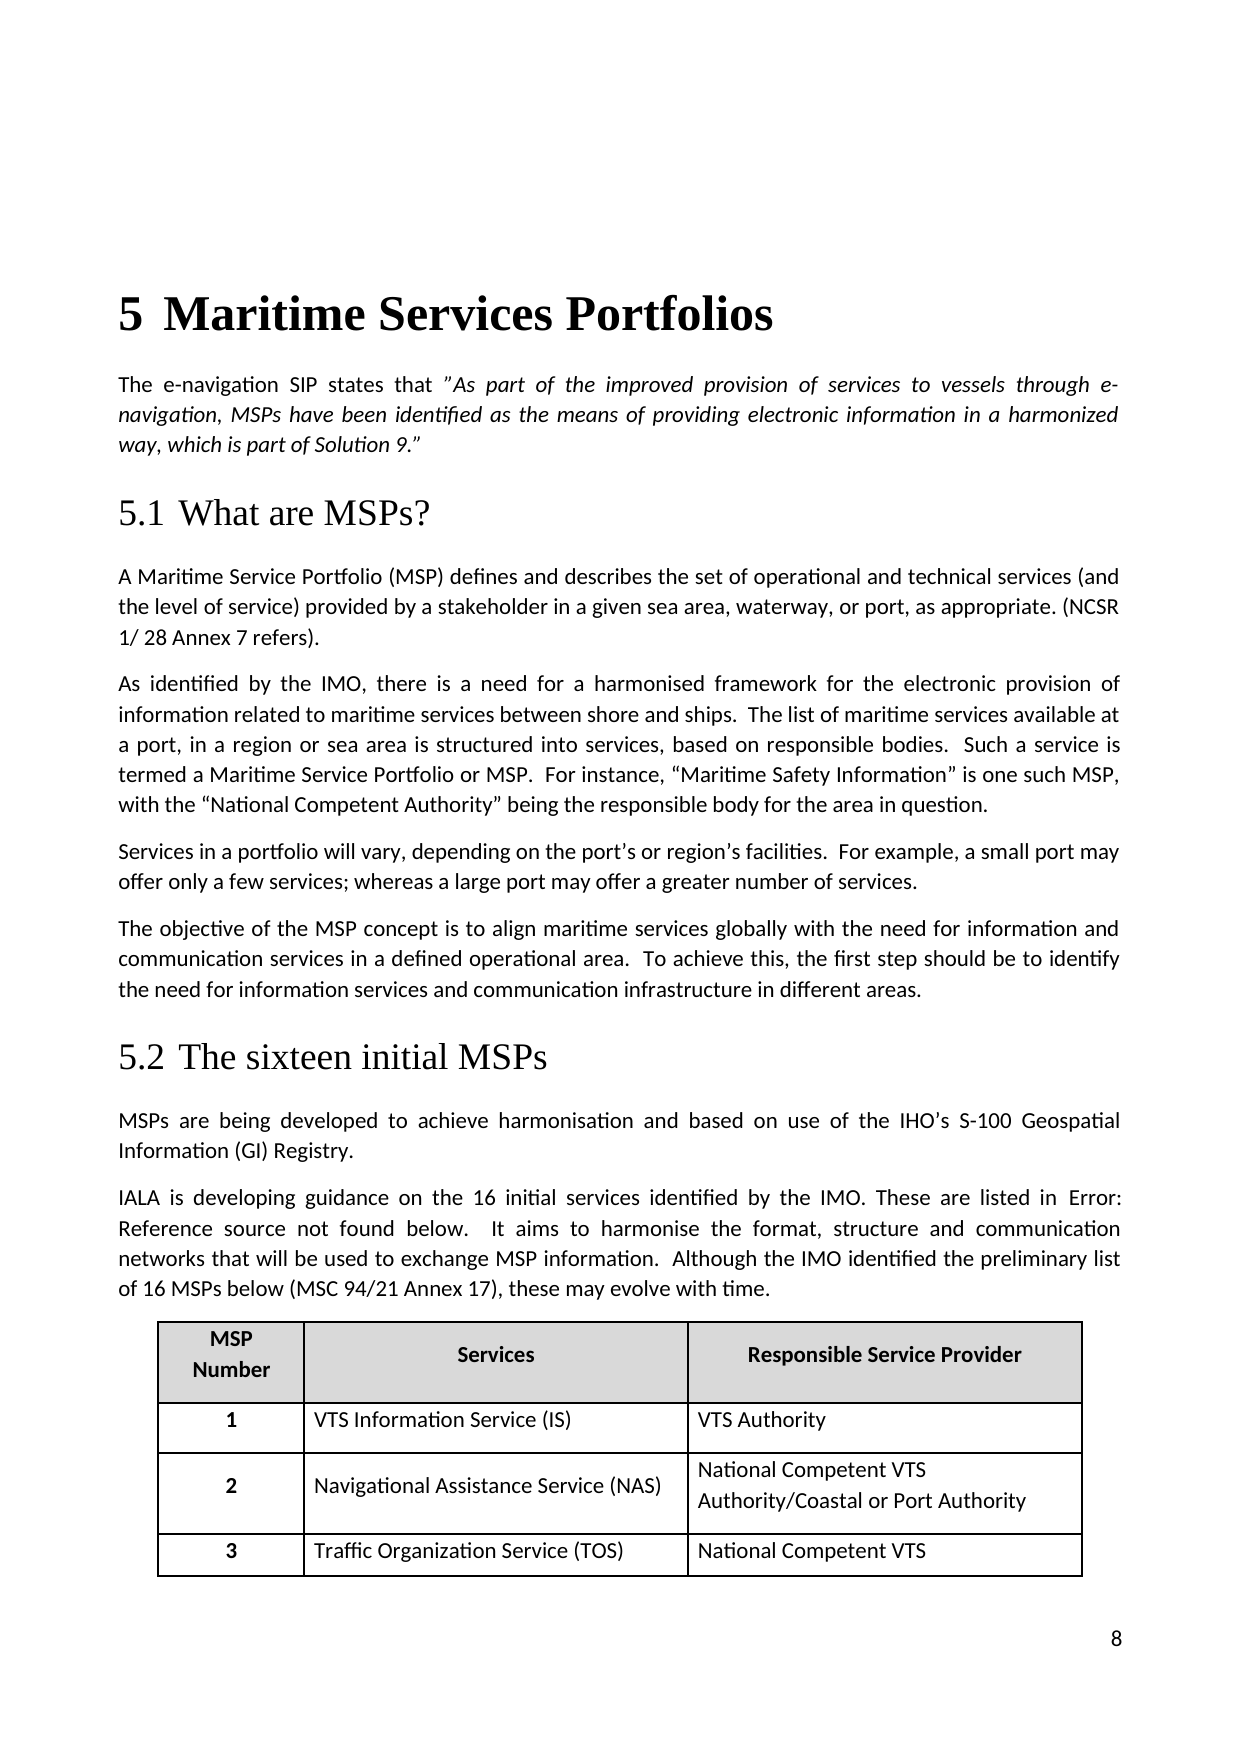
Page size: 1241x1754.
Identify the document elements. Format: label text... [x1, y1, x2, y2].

text The e-navigation SIP states that ”As part of the improved provision of services to vessels through e-navigation, MSPs have been identified as the means of providing electronic information in a harmonized way, which is part of Solution 9.” [118, 370, 1122, 458]
text The objective of the MSP concept is to align maritime services globally with the need for information and communication services in a defined operational area. To achieve this, the first step should be to identify the need for information services and communication infrastructure in different areas. [118, 914, 1122, 1003]
table_header MSP Number [159, 1323, 303, 1402]
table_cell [305, 1535, 687, 1575]
text MSPs are being developed to achieve harmonisation and based on use of the IHO’s S-100 Geospatial Information (GI) Registry. [118, 1106, 1122, 1164]
table_header Responsible Service Provider [689, 1323, 1081, 1402]
table_cell VTS Information Service (IS) [305, 1404, 687, 1452]
table_cell 3 [159, 1535, 303, 1575]
text As identified by the IMO, there is a need for a harmonised framework for the electronic provision of information related to maritime services between shore and ships. The list of maritime services available at a port, in a region or sea area is structured into services, based on responsible bodies. Such a service is termed a Maritime Service Portfolio or MSP. For instance, “Maritime Safety Information” is one such MSP, with the “National Competent Authority” being the responsible body for the area in question. [118, 669, 1122, 818]
subtitle The sixteen initial MSPs [118, 1034, 1122, 1077]
table_cell 1 [159, 1404, 303, 1452]
subtitle Maritime Services Portfolios [118, 283, 1122, 341]
table_cell VTS Authority [689, 1404, 1081, 1452]
table_cell 2 [159, 1454, 303, 1533]
subtitle What are MSPs? [118, 490, 1122, 533]
text IALA is developing guidance on the 16 initial services identified by the IMO. These are listed in Table 1 below. It aims to harmonise the format, structure and communication networks that will be used to exchange MSP information. Although the IMO identified the preliminary list of 16 MSPs below (MSC 94/21 Annex 17), these may evolve with time. [118, 1183, 1122, 1302]
table_header Services [305, 1323, 687, 1402]
text A Maritime Service Portfolio (MSP) defines and describes the set of operational and technical services (and the level of service) provided by a stakeholder in a given sea area, waterway, or port, as appropriate. (NCSR 1/ 28 Annex 7 refers). [118, 562, 1122, 651]
text Services in a portfolio will vary, depending on the port’s or region’s facilities. For example, a small port may offer only a few services; whereas a large port may offer a greater number of services. [118, 837, 1122, 895]
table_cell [689, 1454, 1081, 1533]
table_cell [689, 1535, 1081, 1575]
table_cell Navigational Assistance Service (NAS) [305, 1454, 687, 1533]
